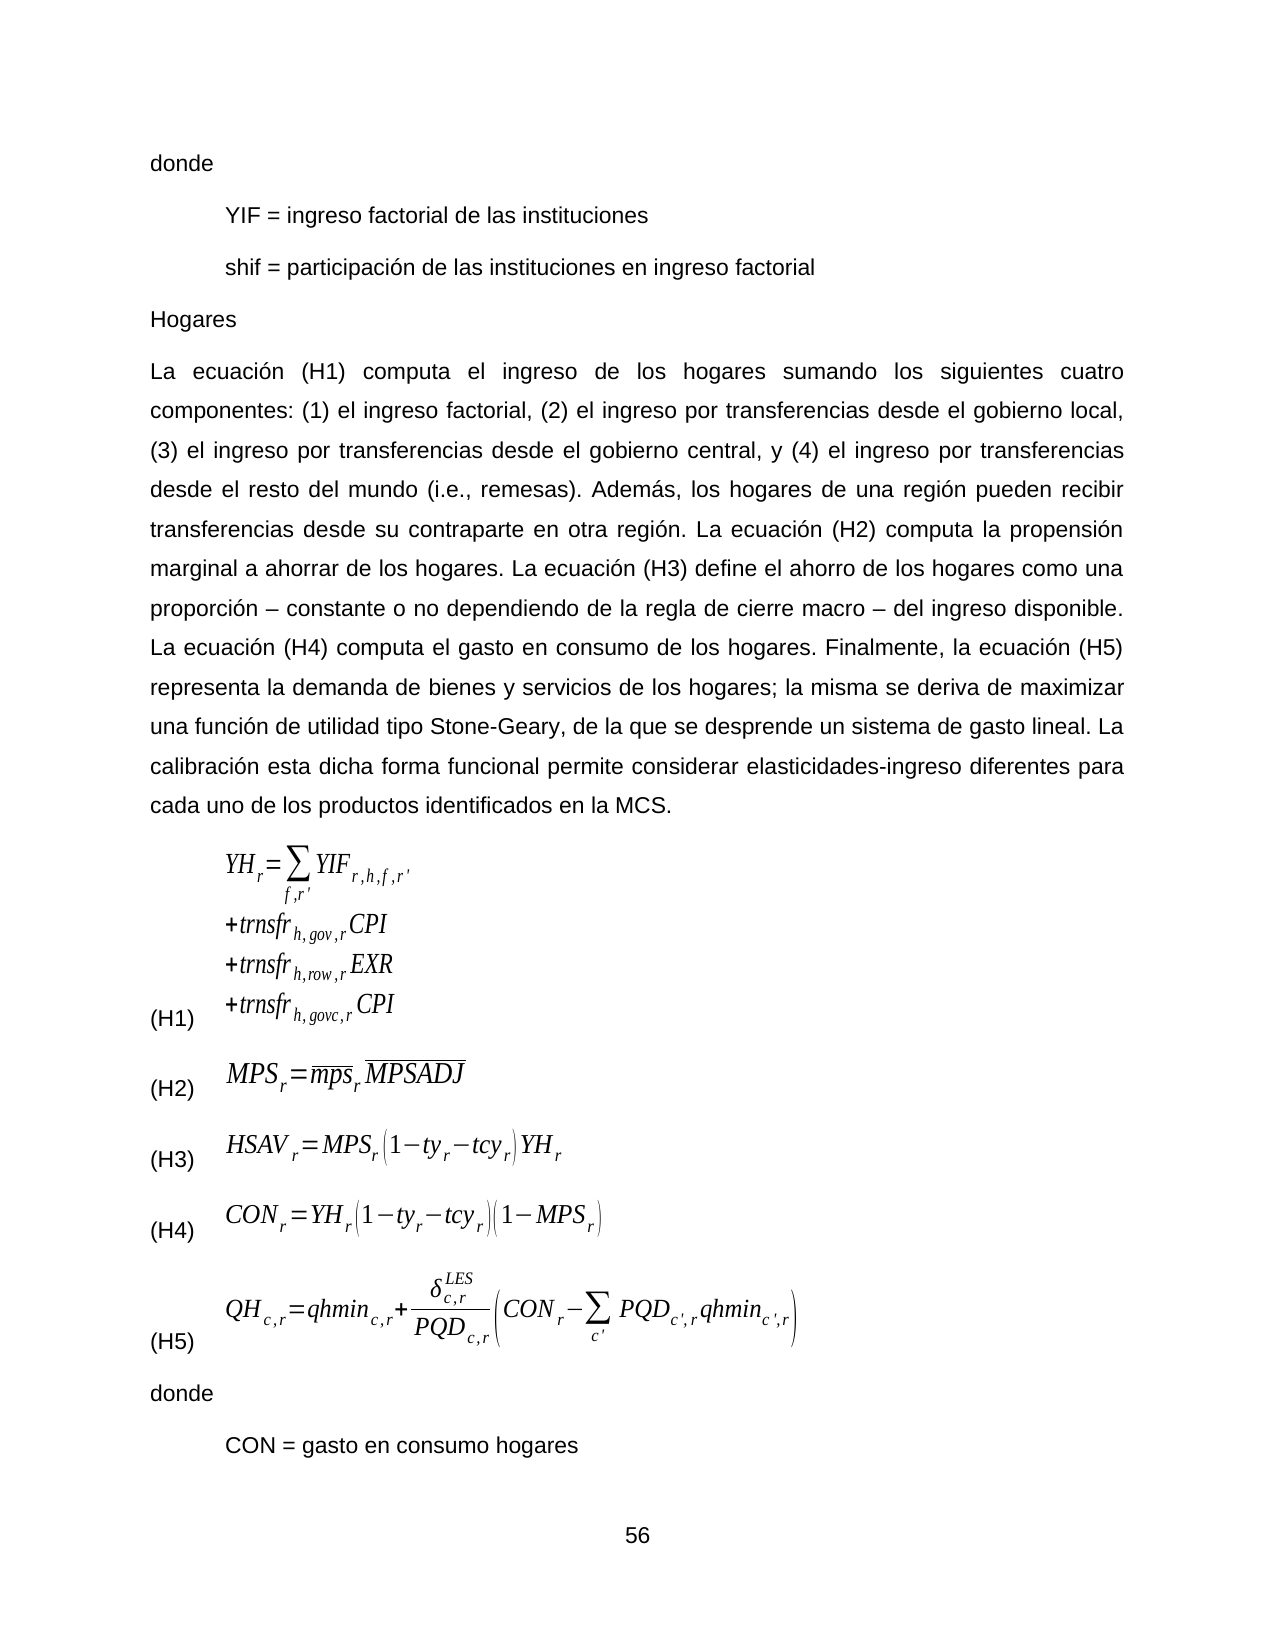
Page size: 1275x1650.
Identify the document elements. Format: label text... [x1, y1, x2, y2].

text (H3) [150, 1127, 1125, 1173]
text La ecuación (H1) computa el ingreso de los hogares sumando los siguientes cuatro componentes: (1) el ingreso factorial, (2) el ingreso por transferencias desde el gobierno local, (3) el ingreso por transferencias desde el gobierno central, y (4) el ingreso por transferencias desde el resto del mundo (i.e., remesas). Además, los hogares de una región pueden recibir transferencias desde su contraparte en otra región. La ecuación (H2) computa la propensión marginal a ahorrar de los hogares. La ecuación (H3) define el ahorro de los hogares como una proporción – constante o no dependiendo de la regla de cierre macro – del ingreso disponible. La ecuación (H4) computa el gasto en consumo de los hogares. Finalmente, la ecuación (H5) representa la demanda de bienes y servicios de los hogares; la misma se deriva de maximizar una función de utilidad tipo Stone-Geary, de la que se desprende un sistema de gasto lineal. La calibración esta dicha forma funcional permite considerar elasticidades-ingreso diferentes para cada uno de los productos identificados en la MCS. [150, 358, 1125, 818]
text CON = gasto en consumo hogares [150, 1432, 1125, 1458]
text YIF = ingreso factorial de las instituciones [150, 202, 1125, 228]
text donde [150, 1379, 1125, 1406]
text (H5) [150, 1269, 1125, 1354]
text (H4) [150, 1198, 1125, 1244]
text shif = participación de las instituciones en ingreso factorial [150, 254, 1125, 280]
text Hogares [150, 306, 1125, 332]
text (H1) [150, 844, 1125, 1031]
text donde [150, 150, 1125, 176]
text (H2) [150, 1056, 1125, 1102]
